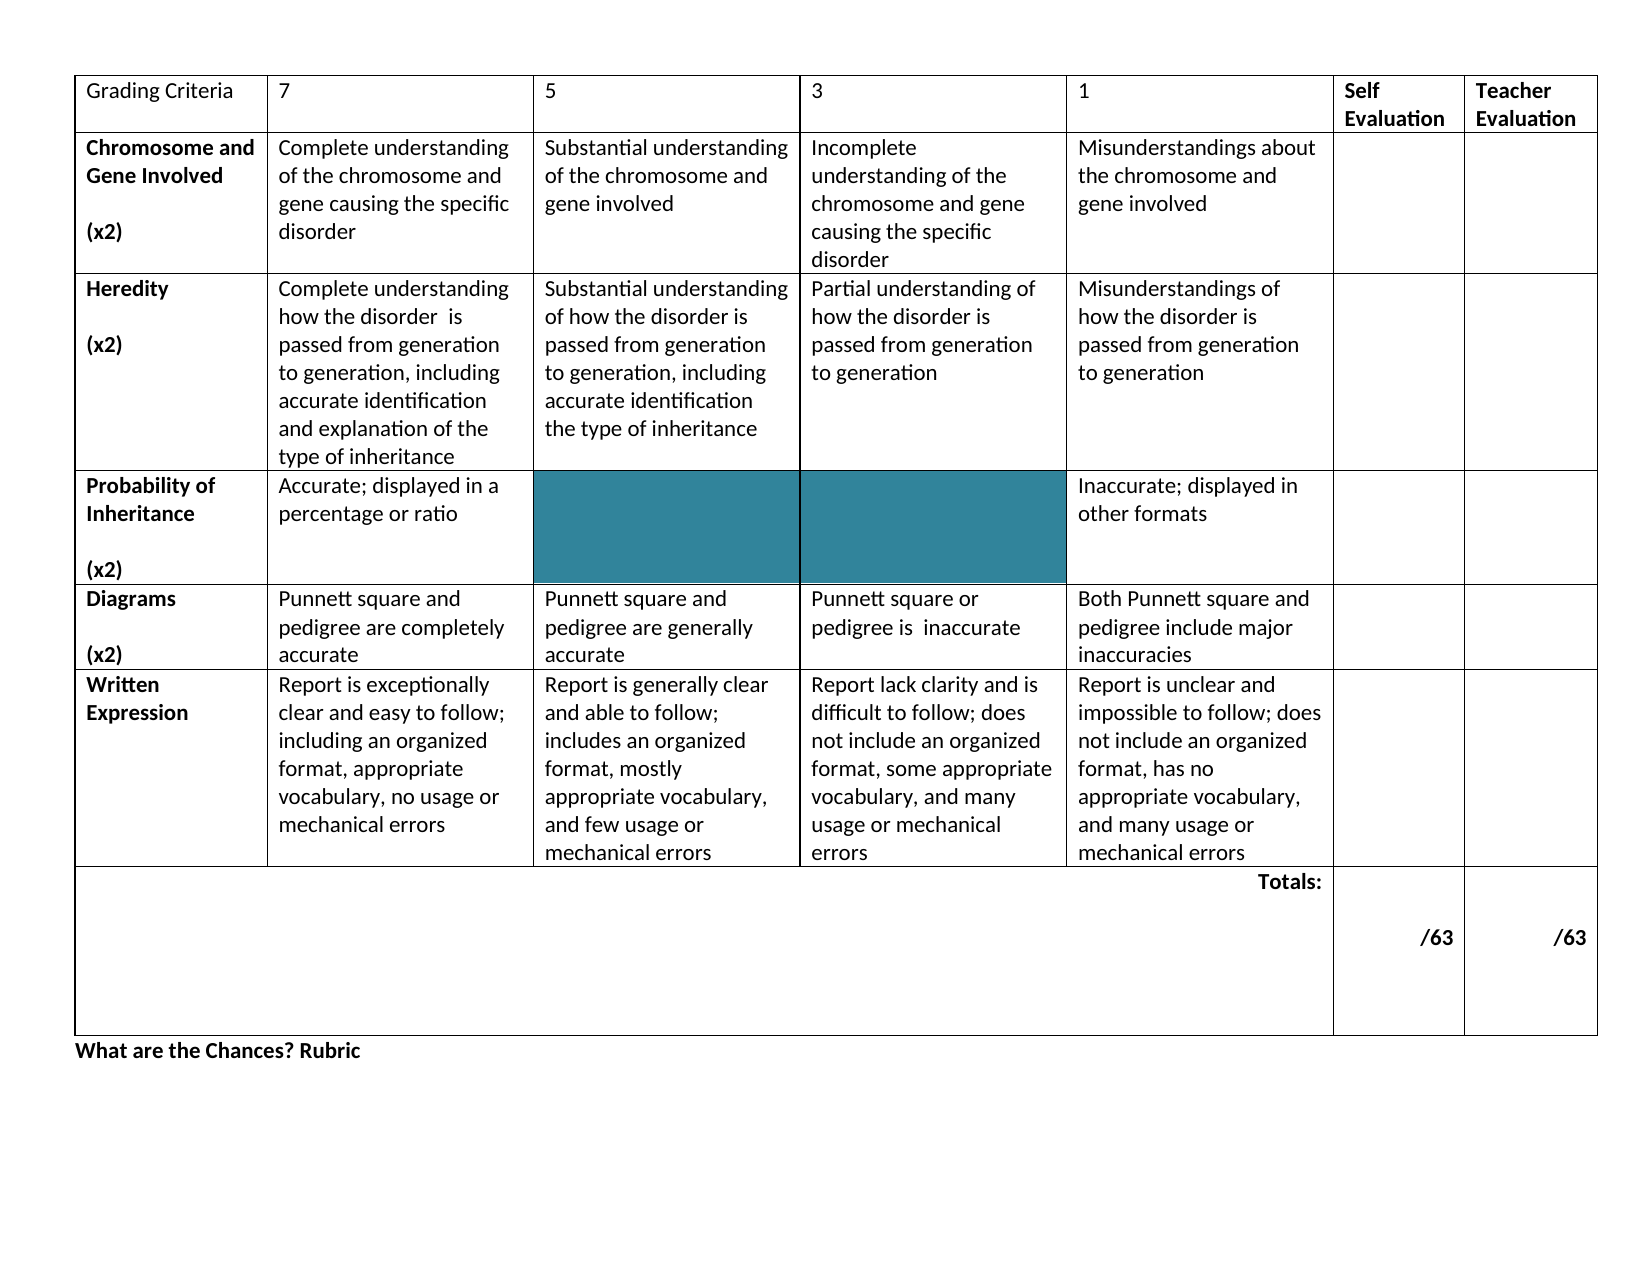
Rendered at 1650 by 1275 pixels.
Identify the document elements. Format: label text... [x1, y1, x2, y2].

table_cell [801, 471, 1066, 583]
table_cell [1334, 471, 1464, 583]
table_cell Chromosome and Gene Involved (x2) [76, 133, 267, 273]
table_cell [1334, 585, 1464, 669]
table_cell Complete understanding of the chromosome and gene causing the specific disorder [268, 133, 533, 273]
table_cell Both Punnett square and pedigree include major inaccuracies [1067, 585, 1333, 669]
table_header Teacher Evaluation [1465, 76, 1597, 132]
table_cell [534, 471, 799, 583]
table_cell [1334, 274, 1464, 470]
table_cell Report is unclear and impossible to follow; does not include an organized format, has no appropriate vocabulary, and many usage or mechanical errors [1067, 670, 1333, 866]
table_cell Diagrams (x2) [76, 585, 267, 669]
table_cell Report is exceptionally clear and easy to follow; including an organized format, appropriate vocabulary, no usage or mechanical errors [268, 670, 533, 866]
table_cell Totals: [76, 867, 1333, 1035]
table_header Self Evaluation [1334, 76, 1464, 132]
table_header 5 [534, 76, 799, 132]
table_cell Complete understanding how the disorder is passed from generation to generation, including accurate identification and explanation of the type of inheritance [268, 274, 533, 470]
text What are the Chances? Rubric [75, 1036, 1575, 1064]
table_header 7 [268, 76, 533, 132]
table_cell [1334, 670, 1464, 866]
table_cell [1465, 670, 1597, 866]
table_cell Inaccurate; displayed in other formats [1067, 471, 1333, 583]
table_cell [1465, 133, 1597, 273]
table_cell [1334, 133, 1464, 273]
table_cell Heredity (x2) [76, 274, 267, 470]
table_cell Report lack clarity and is difficult to follow; does not include an organized format, some appropriate vocabulary, and many usage or mechanical errors [801, 670, 1066, 866]
table_cell Incomplete understanding of the chromosome and gene causing the specific disorder [801, 133, 1066, 273]
table_cell [1465, 471, 1597, 583]
table_cell Written Expression [76, 670, 267, 866]
table_header Grading Criteria [76, 76, 267, 132]
table_cell [1465, 585, 1597, 669]
table_cell Punnett square or pedigree is inaccurate [801, 585, 1066, 669]
table_cell /63 [1334, 867, 1464, 1035]
table_cell Misunderstandings of how the disorder is passed from generation to generation [1067, 274, 1333, 470]
table_header 1 [1067, 76, 1333, 132]
table_cell Punnett square and pedigree are generally accurate [534, 585, 799, 669]
table_cell Probability of Inheritance (x2) [76, 471, 267, 583]
table_cell [1465, 274, 1597, 470]
table_cell Punnett square and pedigree are completely accurate [268, 585, 533, 669]
table_cell Report is generally clear and able to follow; includes an organized format, mostly appropriate vocabulary, and few usage or mechanical errors [534, 670, 799, 866]
table_cell Misunderstandings about the chromosome and gene involved [1067, 133, 1333, 273]
table_header 3 [801, 76, 1066, 132]
table_cell Substantial understanding of how the disorder is passed from generation to generation, including accurate identification the type of inheritance [534, 274, 799, 470]
table_cell /63 [1465, 867, 1597, 1035]
table_cell Partial understanding of how the disorder is passed from generation to generation [801, 274, 1066, 470]
table_cell Substantial understanding of the chromosome and gene involved [534, 133, 799, 273]
table_cell Accurate; displayed in a percentage or ratio [268, 471, 533, 583]
